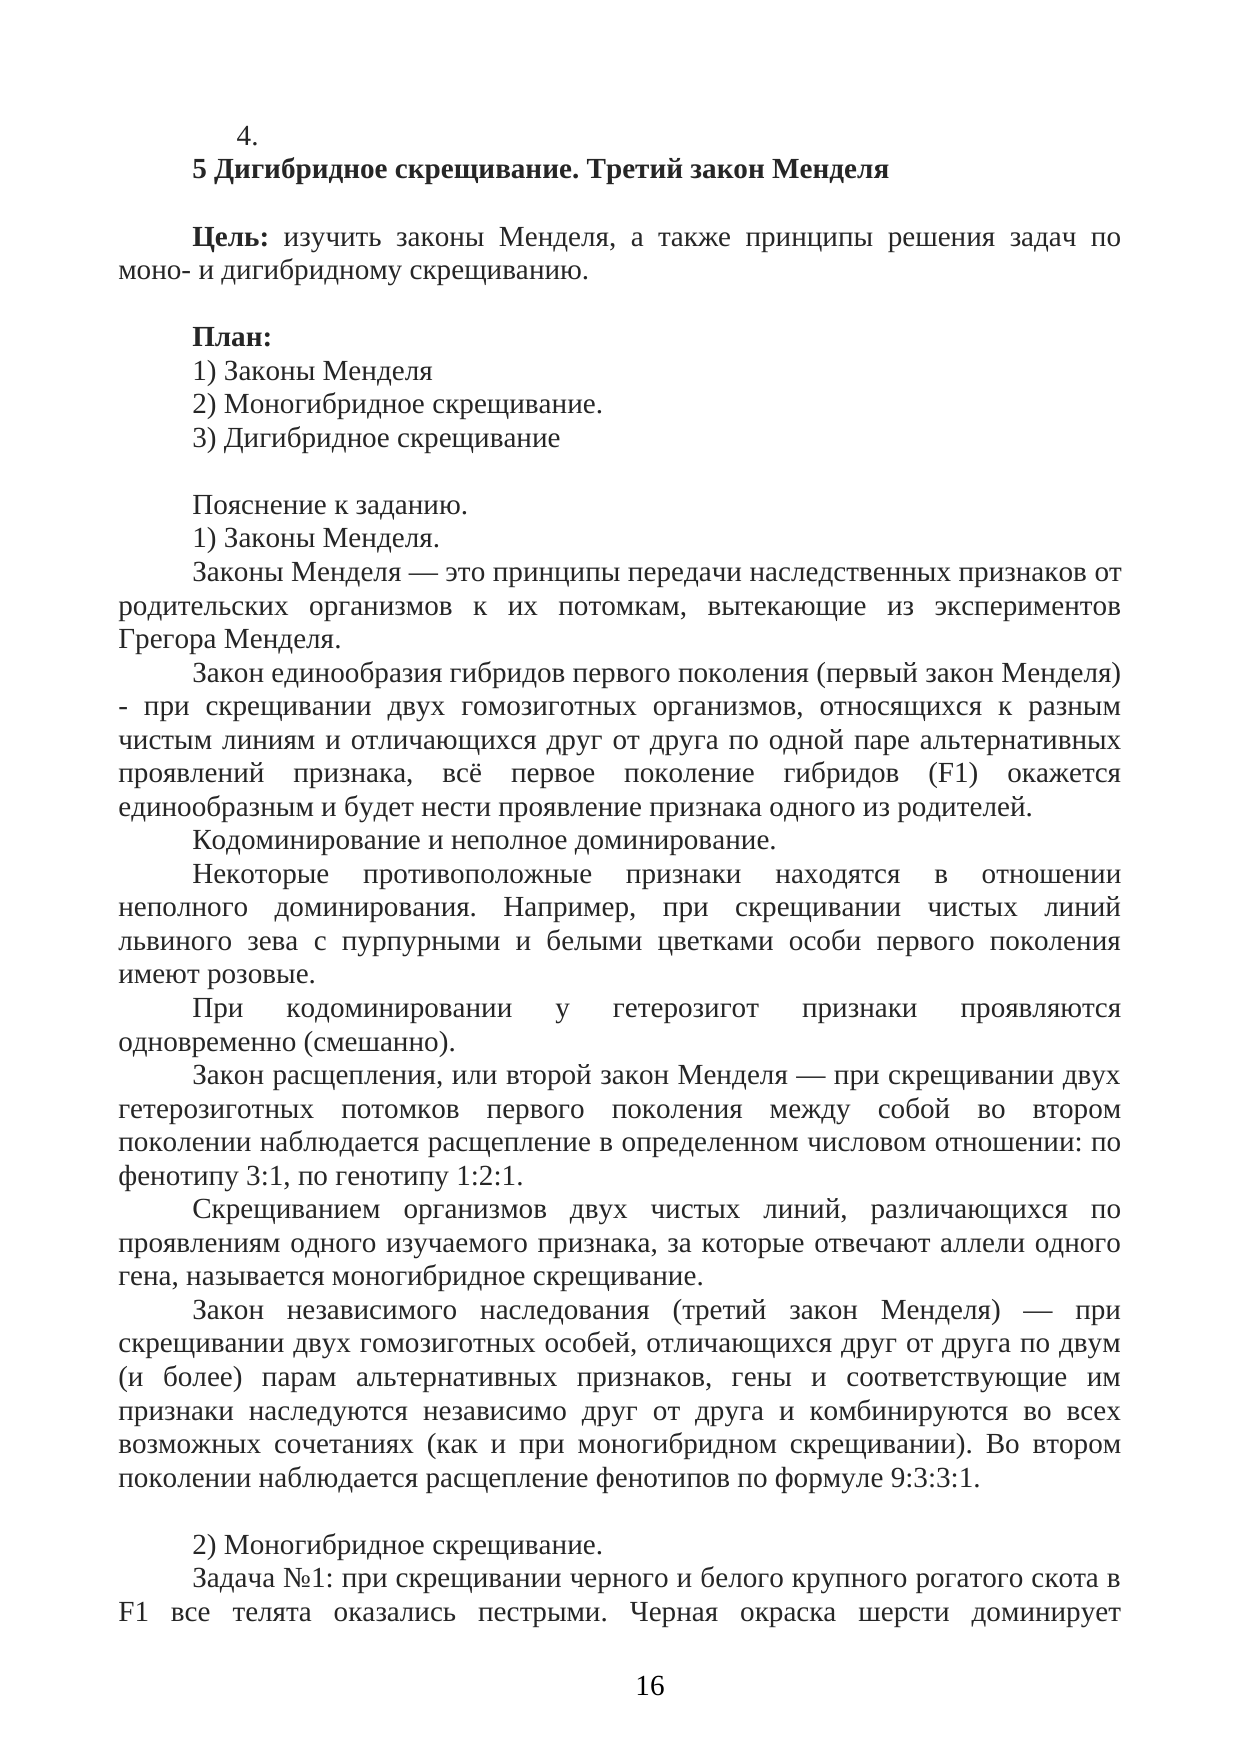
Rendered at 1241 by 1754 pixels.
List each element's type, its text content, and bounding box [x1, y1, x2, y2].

text Закон независимого наследования (третий закон Менделя) — при скрещивании двух гомозиготных особей, отличающихся друг от друга по двум (и более) парам альтернативных признаков, гены и соответствующие им признаки наследуются независимо друг от друга и комбинируются во всех возможных сочетаниях (как и при моногибридном скрещивании). Во втором поколении наблюдается расщепление фенотипов по формуле 9:3:3:1. [118, 1292, 1122, 1493]
text Закон единообразия гибридов первого поколения (первый закон Менделя) - при скрещивании двух гомозиготных организмов, относящихся к разным чистым линиям и отличающихся друг от друга по одной паре альтернативных проявлений признака, всё первое поколение гибридов (F1) окажется единообразным и будет нести проявление признака одного из родителей. [118, 655, 1122, 822]
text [118, 1560, 1122, 1627]
text 1) Законы Менделя. [118, 521, 1122, 554]
text Закон расщепления, или второй закон Менделя — при скрещивании двух гетерозиготных потомков первого поколения между собой во втором поколении наблюдается расщепление в определенном числовом отношении: по фенотипу 3:1, по генотипу 1:2:1. [118, 1057, 1122, 1191]
list Насыщающие возвратные скрещивания [162, 118, 1122, 152]
text Пояснение к заданию. [118, 487, 1122, 521]
text 3) Дигибридное скрещивание [118, 420, 1122, 453]
text Кодоминирование и неполное доминирование. [118, 822, 1122, 856]
text Некоторые противоположные признаки находятся в отношении неполного доминирования. Например, при скрещивании чистых линий львиного зева с пурпурными и белыми цветками особи первого поколения имеют розовые. [118, 856, 1122, 990]
text Скрещиванием организмов двух чистых линий, различающихся по проявлениям одного изучаемого признака, за которые отвечают аллели одного гена, называется моногибридное скрещивание. [118, 1191, 1122, 1292]
text При кодоминировании у гетерозигот признаки проявляются одновременно (смешанно). [118, 990, 1122, 1057]
text 1) Законы Менделя [118, 353, 1122, 386]
text План: [118, 319, 1122, 353]
text Законы Менделя — это принципы передачи наследственных признаков от родительских организмов к их потомкам, вытекающие из экспериментов Грегора Менделя. [118, 554, 1122, 655]
text Цель: изучить законы Менделя, а также принципы решения задач по моно- и дигибридному скрещиванию. [118, 219, 1122, 286]
text 2) Моногибридное скрещивание. [118, 1527, 1122, 1560]
text 2) Моногибридное скрещивание. [118, 386, 1122, 420]
subtitle 5 Дигибридное скрещивание. Третий закон Менделя [118, 152, 1122, 185]
